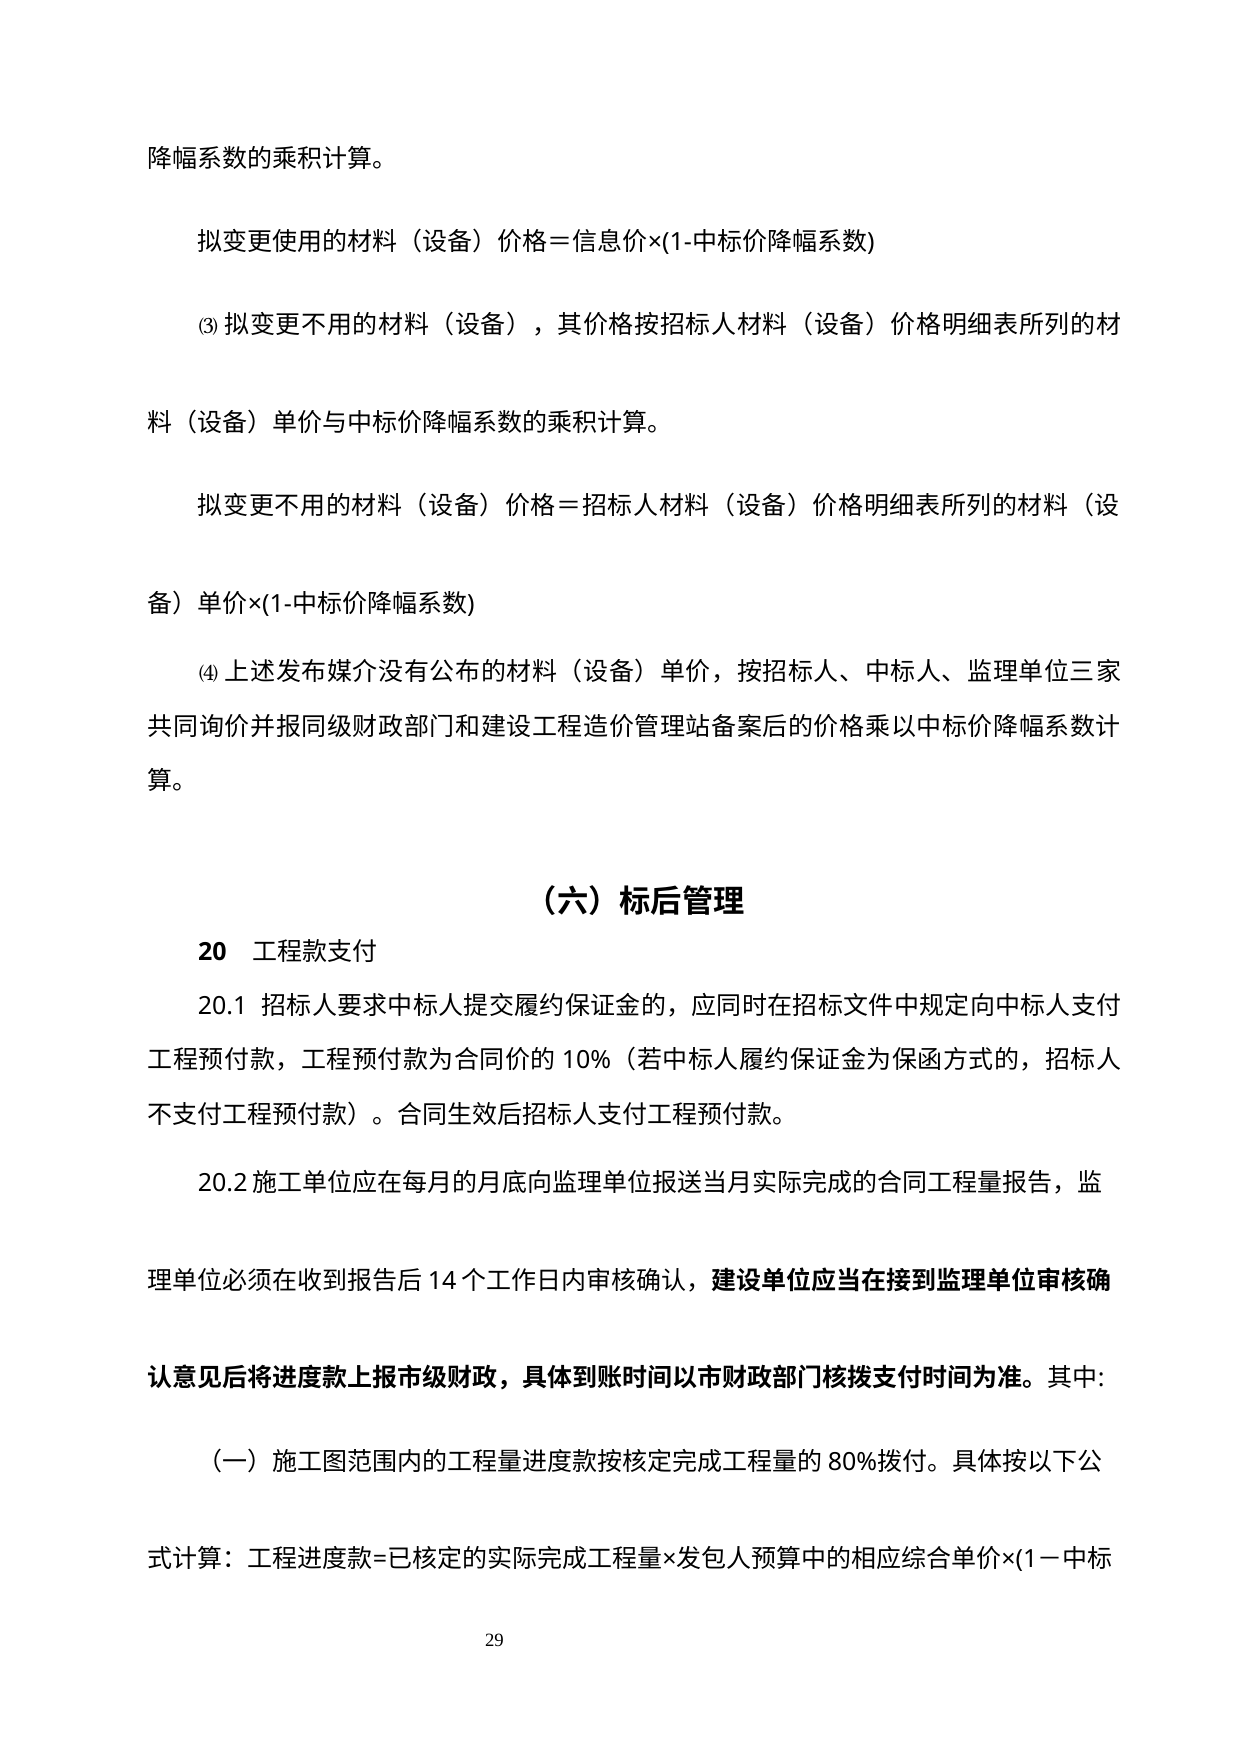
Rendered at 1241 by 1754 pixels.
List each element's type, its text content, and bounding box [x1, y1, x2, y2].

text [148, 1427, 1122, 1589]
text ⑷上述发布媒介没有公布的材料（设备）单价，按招标人、中标人、监理单位三家共同询价并报同级财政部门和建设工程造价管理站备案后的价格乘以中标价降幅系数计算。 [148, 652, 1122, 797]
text 拟变更不用的材料（设备）价格＝招标人材料（设备）价格明细表所列的材料（设备）单价×(1-中标价降幅系数) [148, 471, 1122, 634]
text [148, 124, 1122, 189]
text 拟变更使用的材料（设备）价格＝信息价×(1-中标价降幅系数) [148, 207, 1122, 272]
text 20 工程款支付 [148, 931, 1122, 967]
text 20.1 招标人要求中标人提交履约保证金的，应同时在招标文件中规定向中标人支付工程预付款，工程预付款为合同价的10%（若中标人履约保证金为保函方式的，招标人不支付工程预付款）。合同生效后招标人支付工程预付款。 [148, 985, 1122, 1130]
text ⑶拟变更不用的材料（设备），其价格按招标人材料（设备）价格明细表所列的材料（设备）单价与中标价降幅系数的乘积计算。 [148, 291, 1122, 453]
text 20.2施工单位应在每月的月底向监理单位报送当月实际完成的合同工程量报告，监理单位必须在收到报告后14个工作日内审核确认，建设单位应当在接到监理单位审核确认意见后将进度款上报市级财政，具体到账时间以市财政部门核拨支付时间为准。其中: [148, 1148, 1122, 1408]
text （六）标后管理 [148, 866, 1122, 931]
